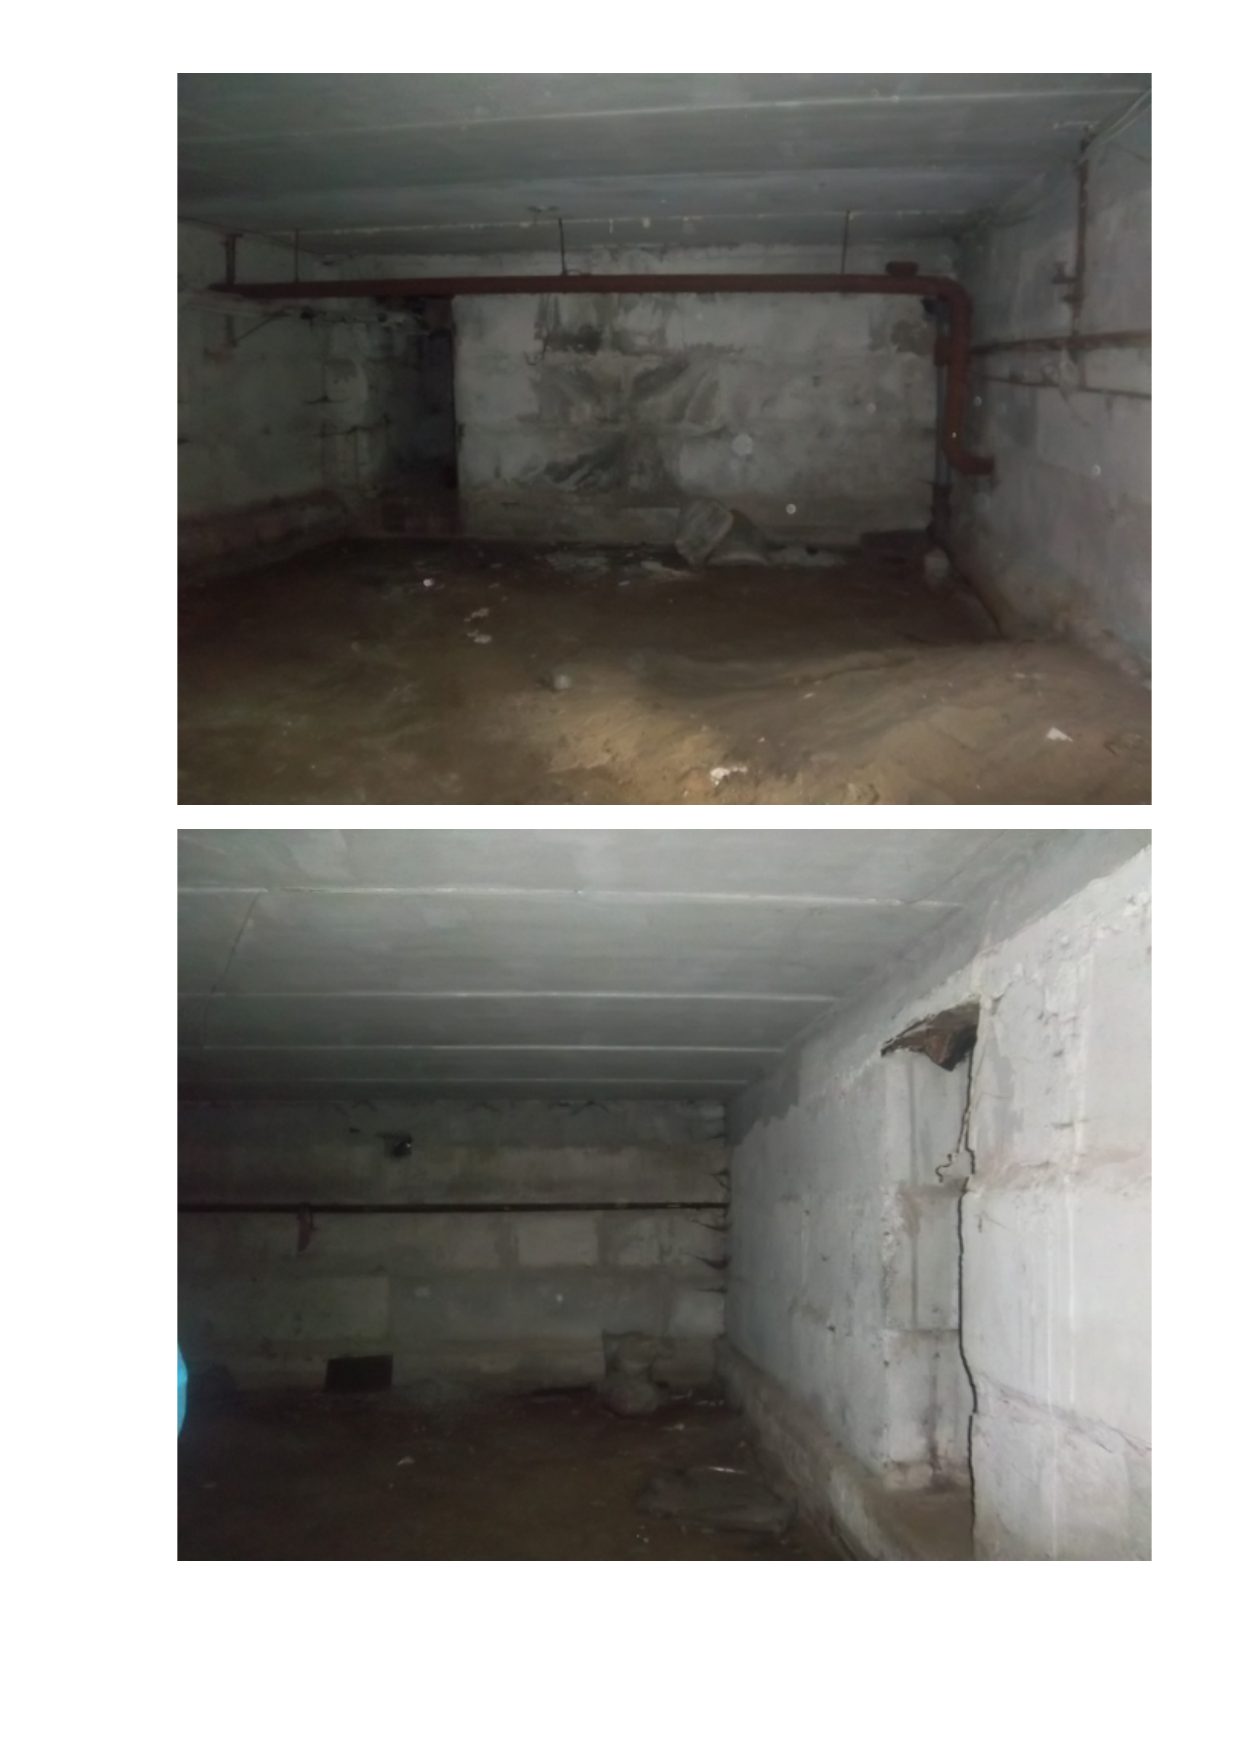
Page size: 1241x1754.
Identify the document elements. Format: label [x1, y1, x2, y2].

picture [177, 73, 1152, 805]
picture [177, 829, 1152, 1561]
